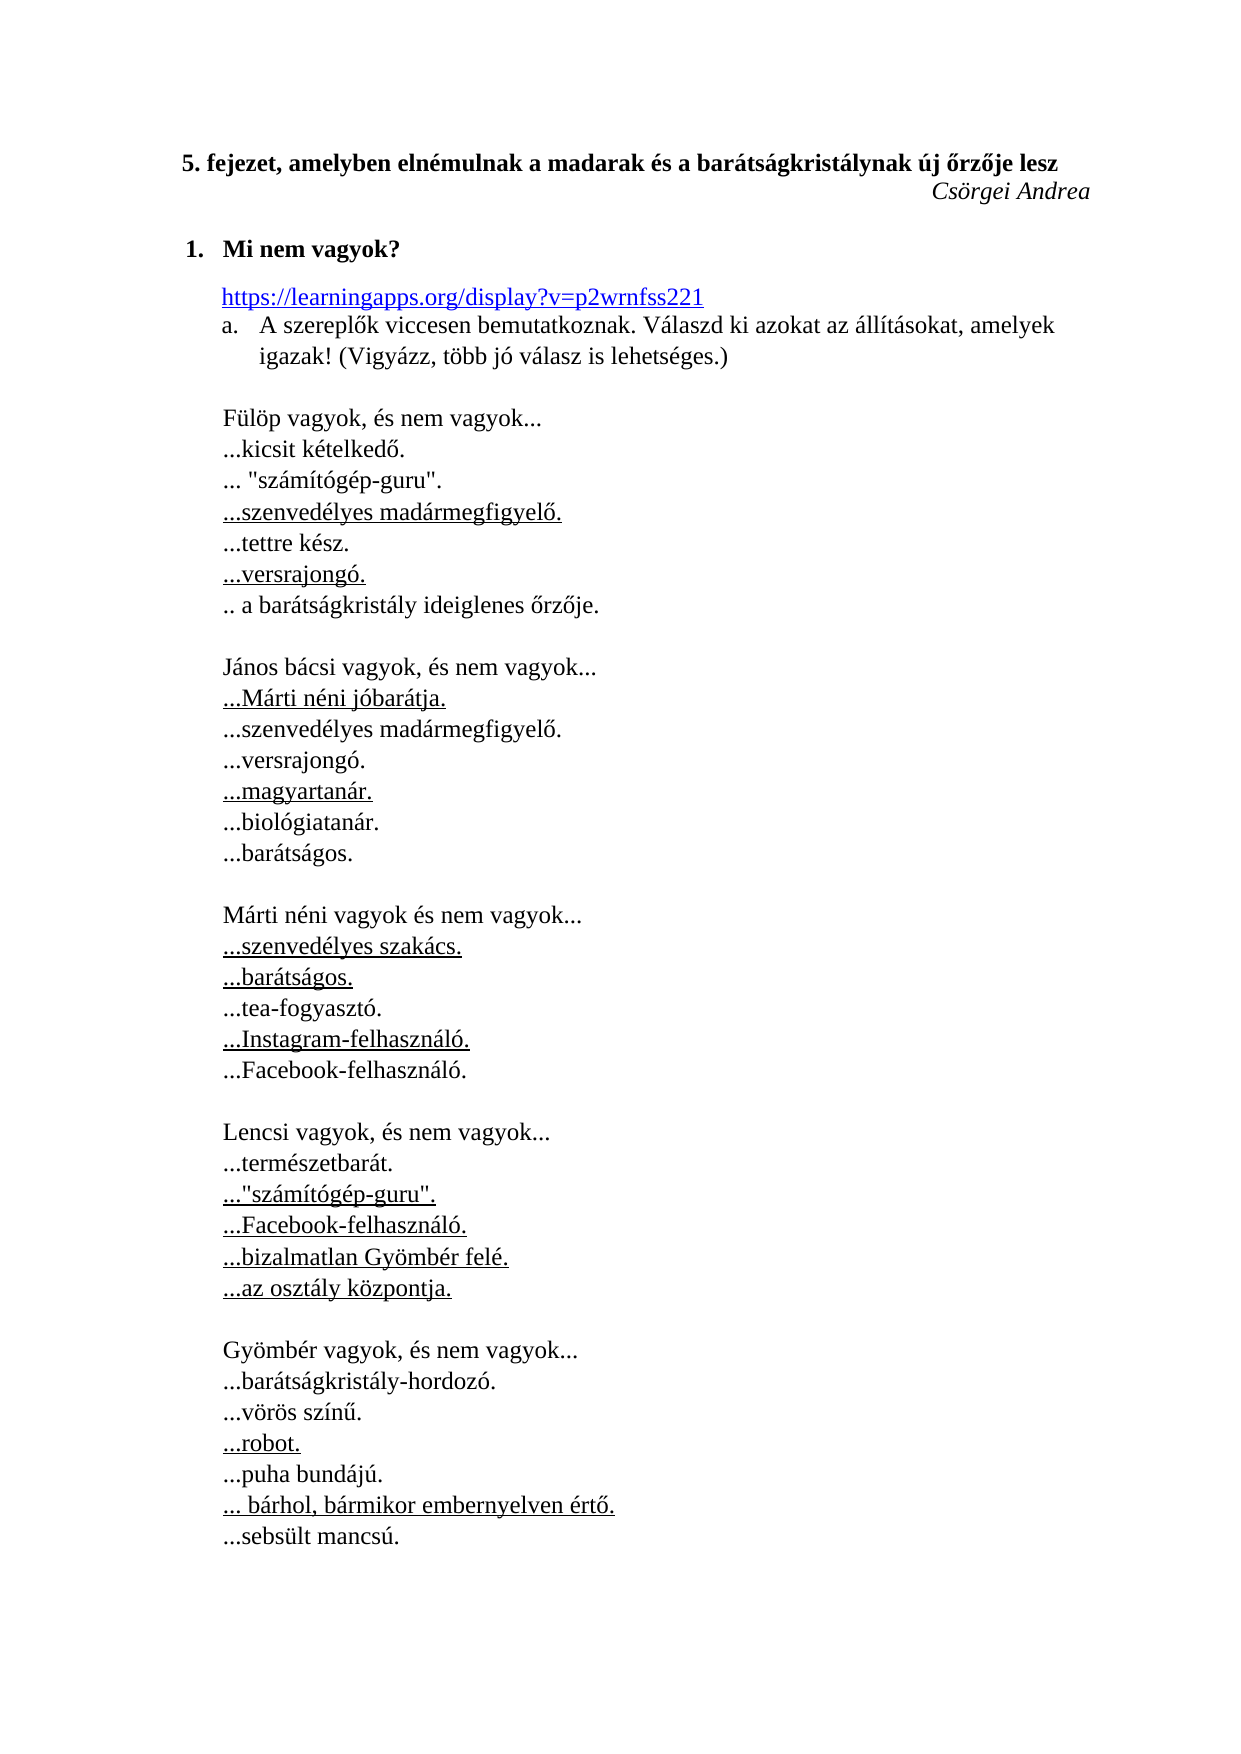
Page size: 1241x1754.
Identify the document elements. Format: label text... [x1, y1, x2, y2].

list Gyömbér vagyok, és nem vagyok... [223, 1335, 1093, 1363]
list Mi nem vagyok? [185, 234, 1093, 263]
list A szereplők viccesen bemutatkoznak. Válaszd ki azokat az állításokat, amelyek igazak! (Vigyázz, több jó válasz is lehetséges.) [221, 310, 1093, 370]
list ...bizalmatlan Gyömbér felé. [223, 1242, 1093, 1270]
list Fülöp vagyok, és nem vagyok... [223, 403, 1093, 432]
list ...tea-fogyasztó. [223, 993, 1093, 1022]
list ...versrajongó. [223, 745, 1093, 774]
list .. a barátságkristály ideiglenes őrzője. [223, 590, 1093, 618]
list ...puha bundájú. [223, 1459, 1093, 1488]
list ...kicsit kételkedő. [223, 434, 1093, 463]
list ...barátságos. [223, 838, 1093, 867]
list ...versrajongó. [223, 559, 1093, 587]
list ...barátságos. [223, 962, 1093, 991]
list Lencsi vagyok, és nem vagyok... [223, 1117, 1093, 1146]
text 5. fejezet, amelyben elnémulnak a madarak és a barátságkristálynak új őrzője lesz [148, 148, 1093, 176]
list ...szenvedélyes madármegfigyelő. [223, 497, 1093, 525]
list ...tettre kész. [223, 528, 1093, 556]
list ...sebsült mancsú. [223, 1521, 1093, 1550]
list ... "számítógép-guru". [223, 466, 1093, 494]
list ...Márti néni jóbarátja. [223, 683, 1093, 712]
list ...szenvedélyes madármegfigyelő. [223, 714, 1093, 743]
list ...vörös színű. [223, 1397, 1093, 1426]
list ... bárhol, bármikor embernyelven értő. [223, 1490, 1093, 1519]
text Csörgei Andrea [148, 176, 1093, 205]
list ...robot. [223, 1428, 1093, 1457]
list ...az osztály központja. [223, 1273, 1093, 1301]
list ...Facebook-felhasználó. [223, 1055, 1093, 1084]
list ...Instagram-felhasználó. [223, 1024, 1093, 1053]
list ...természetbarát. [223, 1148, 1093, 1177]
list ...magyartanár. [223, 776, 1093, 805]
list ...barátságkristály-hordozó. [223, 1366, 1093, 1394]
list ...szenvedélyes szakács. [223, 931, 1093, 960]
list ...Facebook-felhasználó. [223, 1211, 1093, 1239]
text https://learningapps.org/display?v=p2wrnfss221 [221, 282, 1093, 310]
list János bácsi vagyok, és nem vagyok... [223, 652, 1093, 681]
list ...biológiatanár. [223, 807, 1093, 836]
list ..."számítógép-guru". [223, 1179, 1093, 1208]
list Márti néni vagyok és nem vagyok... [223, 900, 1093, 929]
